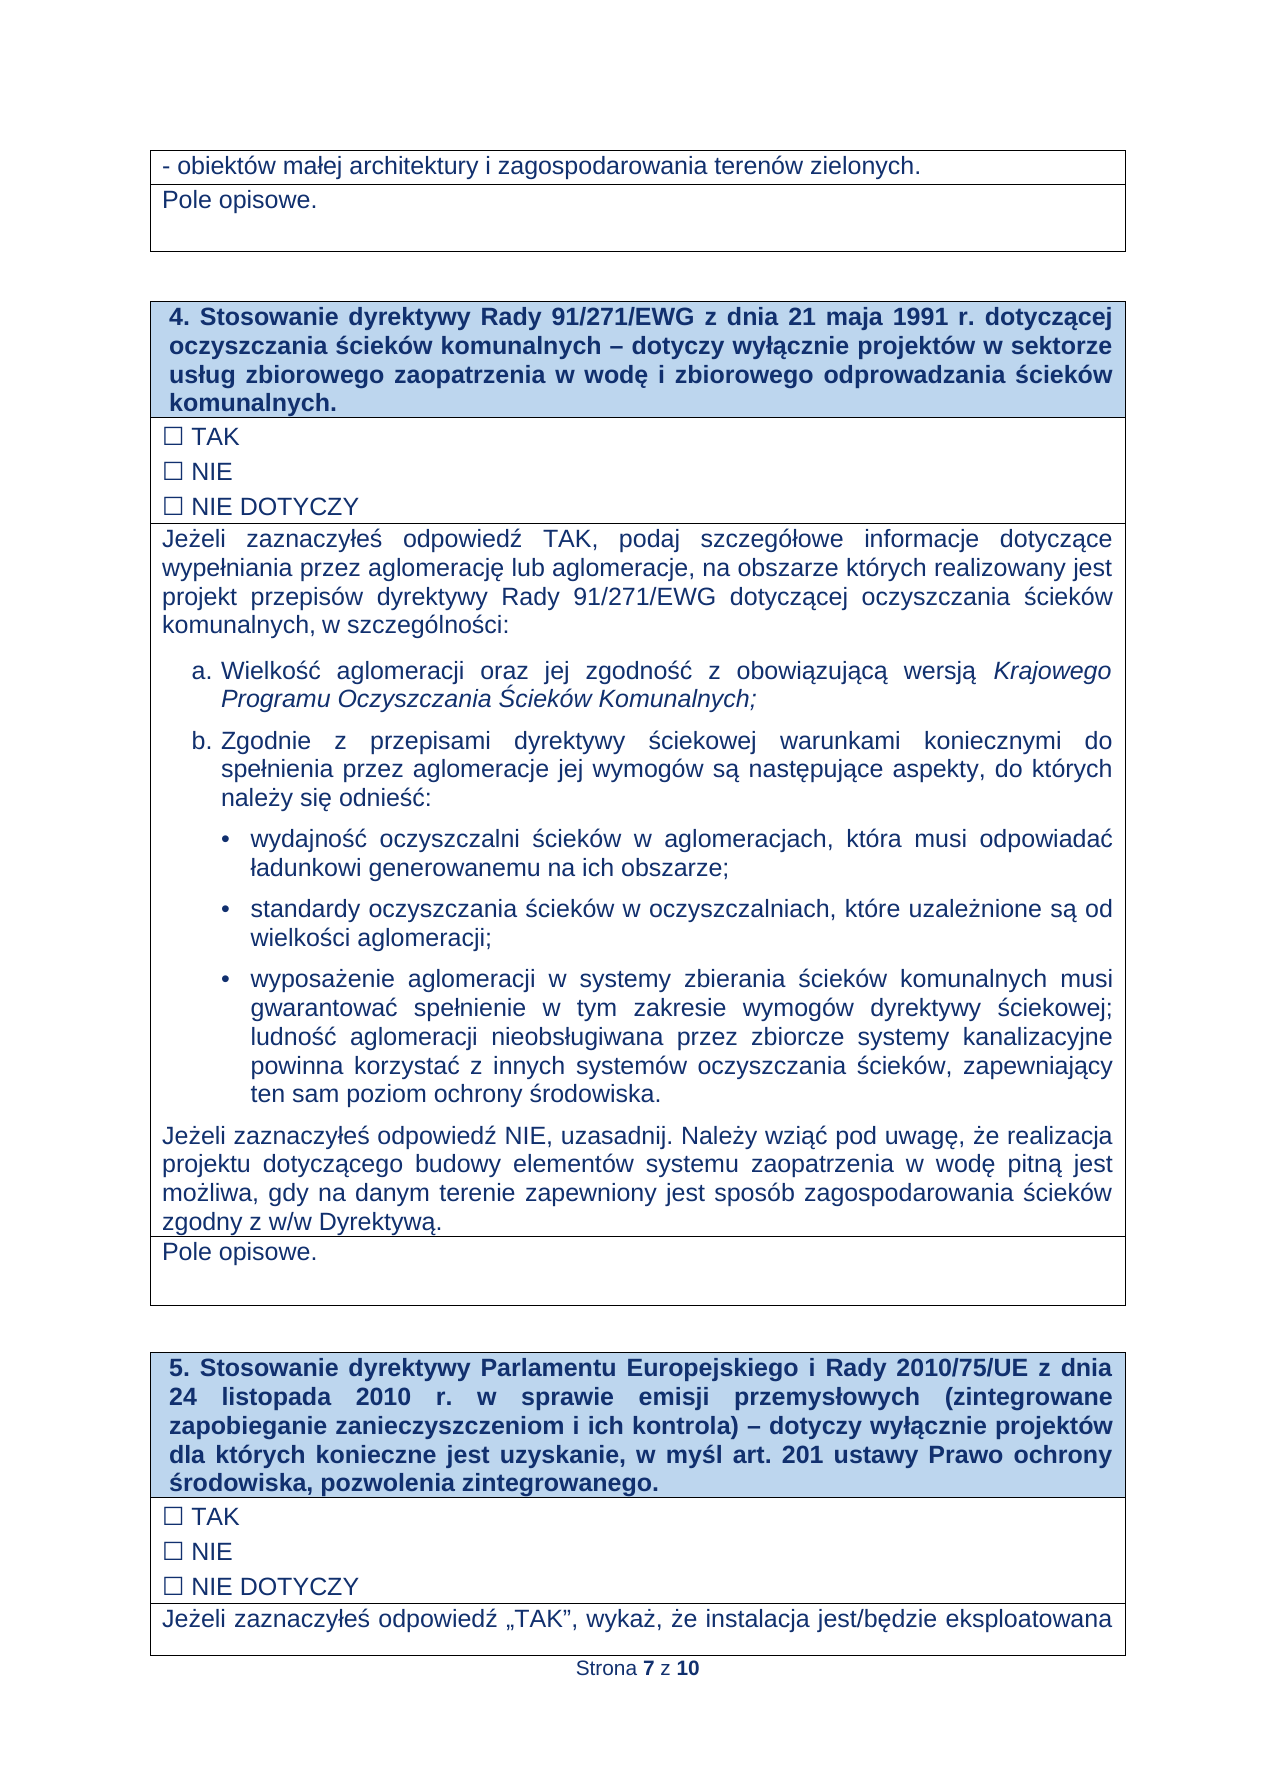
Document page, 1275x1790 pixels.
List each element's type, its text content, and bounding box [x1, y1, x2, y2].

table_cell ☐ TAK ☐ NIE ☐ NIE DOTYCZY [151, 418, 1125, 523]
table_cell Pole opisowe. [151, 1237, 1125, 1305]
table_cell Jeżeli zaznaczyłeś odpowiedź TAK, podaj szczegółowe informacje dotyczące wypełniania przez aglomerację lub aglomeracje, na obszarze których realizowany jest projekt przepisów dyrektywy Rady 91/271/EWG dotyczącej oczyszczania ścieków komunalnych, w szczególności: Wielkość aglomeracji oraz jej zgodność z obowiązującą wersją Krajowego Programu Oczyszczania Ścieków Komunalnych; Zgodnie z przepisami dyrektywy ściekowej warunkami koniecznymi do spełnienia przez aglomeracje jej wymogów są następujące aspekty, do których należy się odnieść: wydajność oczyszczalni ścieków w aglomeracjach, która musi odpowiadać ładunkowi generowanemu na ich obszarze; standardy oczyszczania ścieków w oczyszczalniach, które uzależnione są od wielkości aglomeracji; wyposażenie aglomeracji w systemy zbierania ścieków komunalnych musi gwarantować spełnienie w tym zakresie wymogów dyrektywy ściekowej; ludność aglomeracji nieobsługiwana przez zbiorcze systemy kanalizacyjne powinna korzystać z innych systemów oczyszczania ścieków, zapewniający ten sam poziom ochrony środowiska. Jeżeli zaznaczyłeś odpowiedź NIE, uzasadnij. Należy wziąć pod uwagę, że realizacja projektu dotyczącego budowy elementów systemu zaopatrzenia w wodę pitną jest możliwa, gdy na danym terenie zapewniony jest sposób zagospodarowania ścieków zgodny z w/w Dyrektywą. [151, 524, 1125, 1236]
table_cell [151, 1604, 1125, 1655]
table_cell ☐ TAK ☐ NIE ☐ NIE DOTYCZY [151, 1498, 1125, 1603]
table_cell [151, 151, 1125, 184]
table_header 5. Stosowanie dyrektywy Parlamentu Europejskiego i Rady 2010/75/UE z dnia 24 listopada 2010 r. w sprawie emisji przemysłowych (zintegrowane zapobieganie zanieczyszczeniom i ich kontrola) – dotyczy wyłącznie projektów dla których konieczne jest uzyskanie, w myśl art. 201 ustawy Prawo ochrony środowiska, pozwolenia zintegrowanego. [151, 1353, 1125, 1497]
table_cell Pole opisowe. [151, 185, 1125, 251]
table_header 4. Stosowanie dyrektywy Rady 91/271/EWG z dnia 21 maja 1991 r. dotyczącej oczyszczania ścieków komunalnych – dotyczy wyłącznie projektów w sektorze usług zbiorowego zaopatrzenia w wodę i zbiorowego odprowadzania ścieków komunalnych. [151, 302, 1125, 417]
